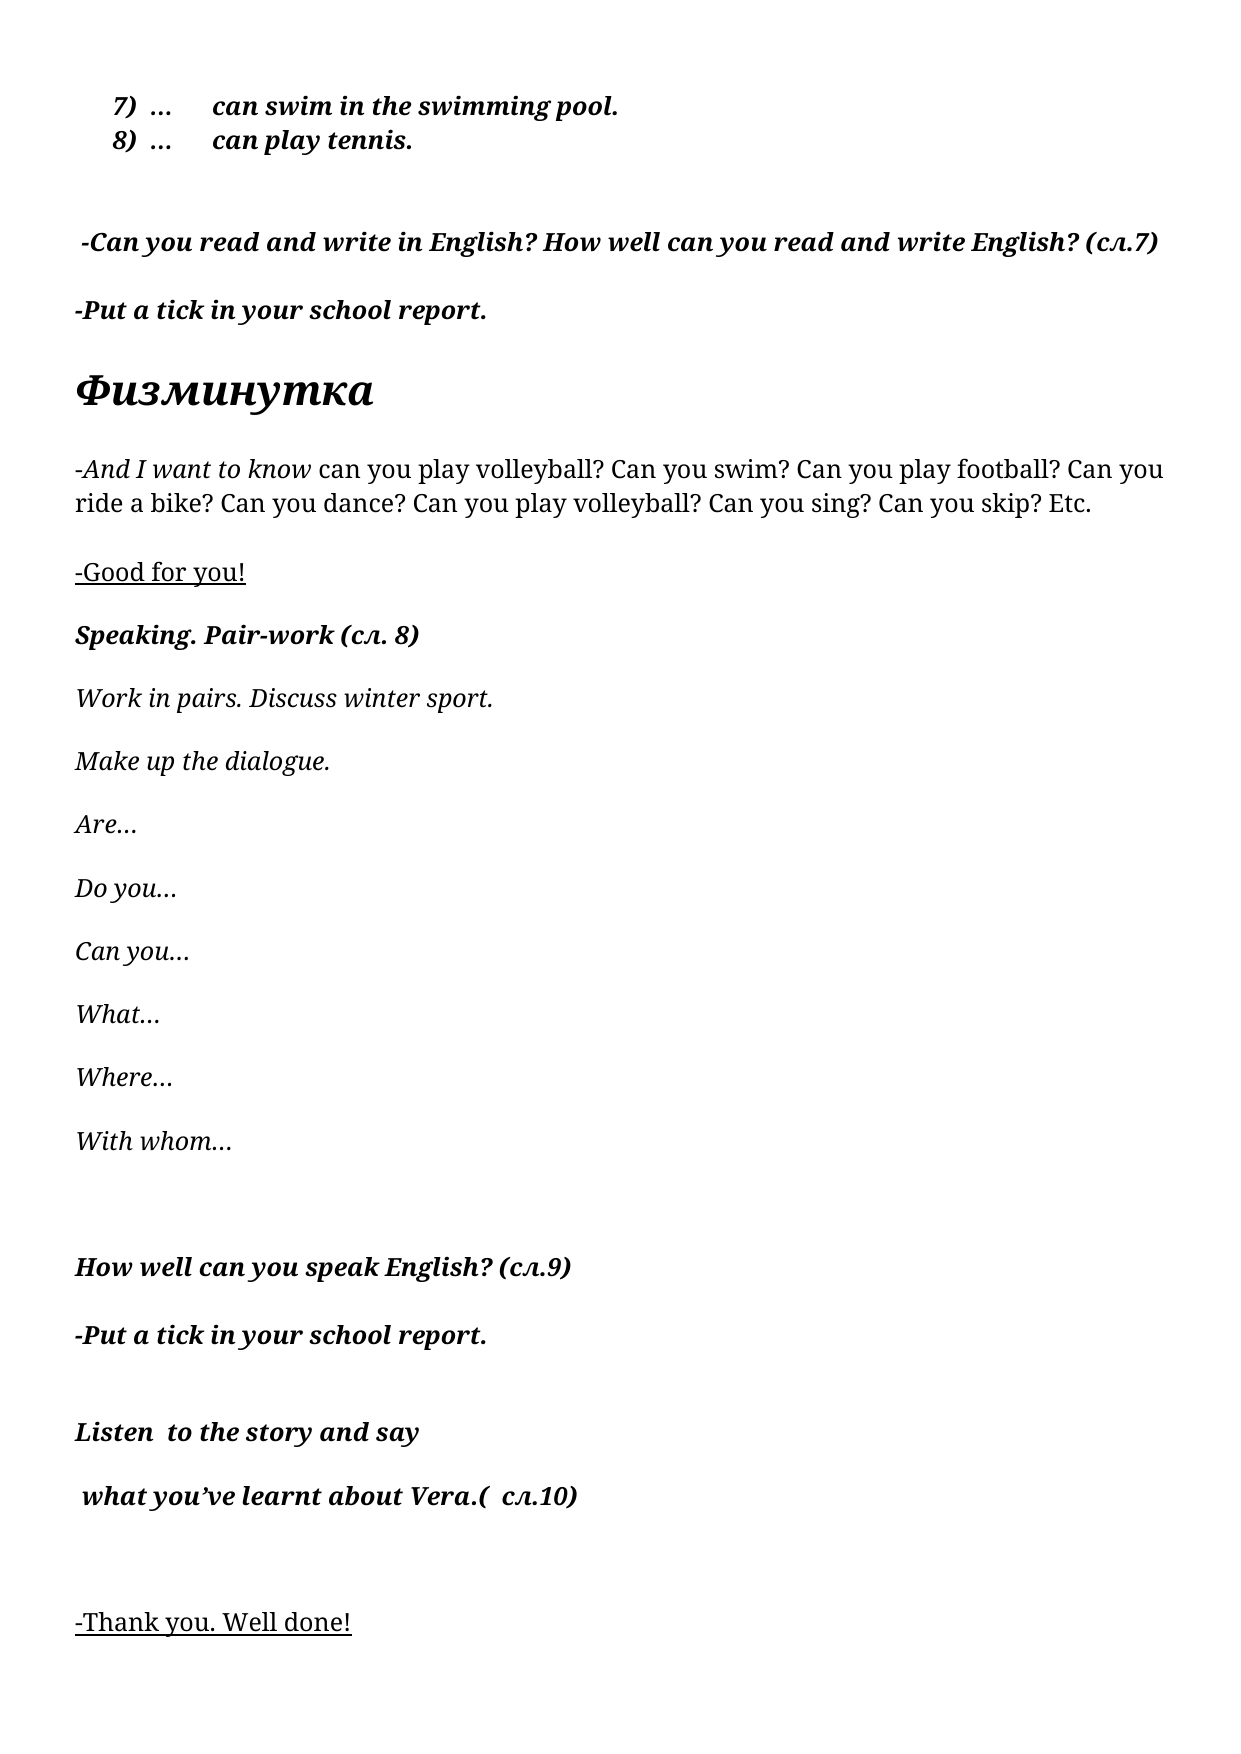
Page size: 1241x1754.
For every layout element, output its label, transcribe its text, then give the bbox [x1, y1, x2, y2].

text Can you… [75, 933, 1165, 968]
list … can play tennis. [112, 123, 1165, 157]
text -Can you read and write in English? How well can you read and write English? (сл.7) [75, 225, 1165, 259]
text -And I want to know can you play volleyball? Can you swim? Can you play football? Can you ride a bike? Can you dance? Can you play volleyball? Can you sing? Can you skip? Etc. [75, 452, 1165, 520]
text Listen to the story and say [75, 1415, 1165, 1449]
text Make up the dialogue. [75, 744, 1165, 778]
text -Put a tick in your school report. [75, 1318, 1165, 1352]
text -Thank you. Well done! [75, 1605, 1165, 1639]
text What… [75, 997, 1165, 1031]
text Speaking. Pair-work (сл. 8) [75, 617, 1165, 651]
text -Good for you! [75, 554, 1165, 588]
text How well can you speak English? (сл.9) [75, 1250, 1165, 1284]
text Where… [75, 1060, 1165, 1094]
text -Put a tick in your school report. [75, 293, 1165, 327]
text what you’ve learnt about Vera.( cл.10) [75, 1478, 1165, 1512]
text Do you… [75, 870, 1165, 904]
list … can swim in the swimming pool. [112, 89, 1165, 123]
text Физминутка [75, 361, 1165, 418]
text Are… [75, 807, 1165, 841]
text Work in pairs. Discuss winter sport. [75, 681, 1165, 715]
text With whom… [75, 1123, 1165, 1157]
